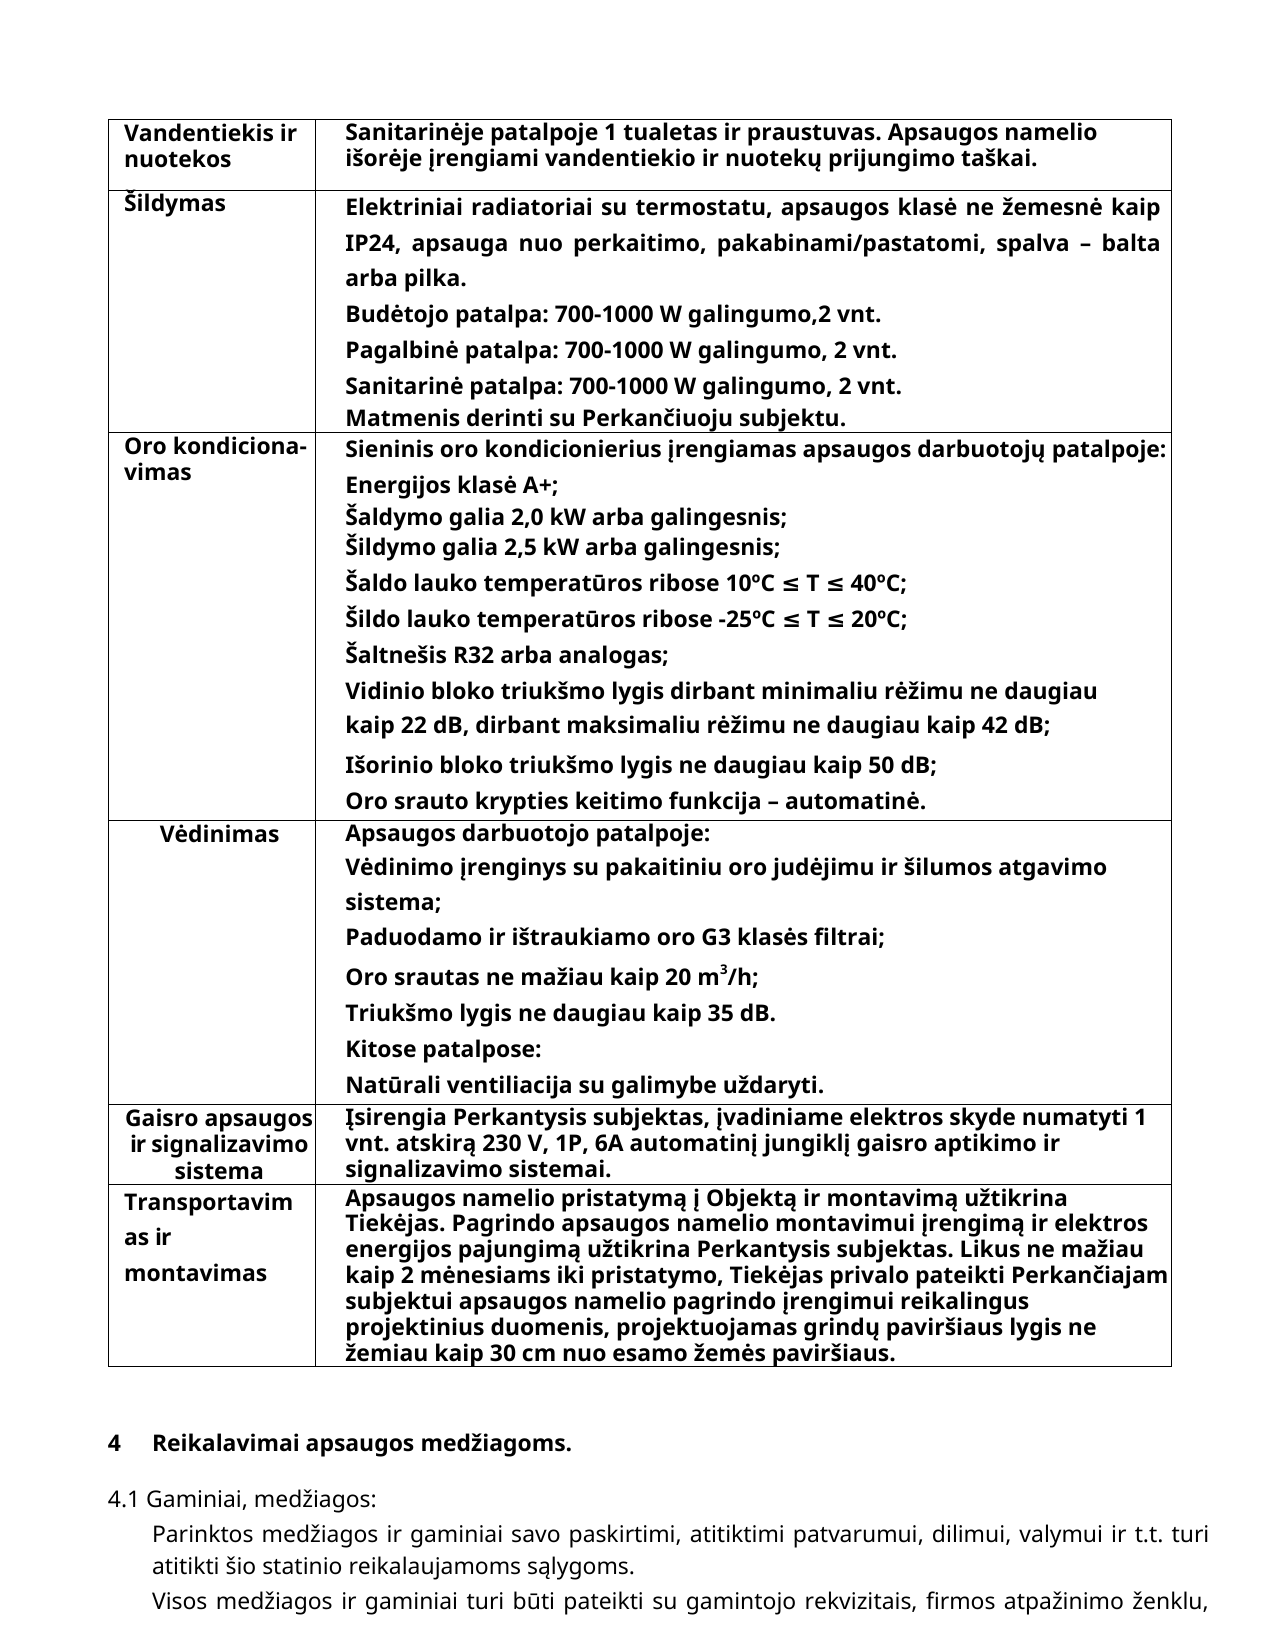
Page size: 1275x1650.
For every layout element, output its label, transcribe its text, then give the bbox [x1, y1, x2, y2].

table_cell Transportavimas ir montavimas [109, 1185, 315, 1366]
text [152, 1585, 1211, 1616]
text 4.1 Gaminiai, medžiagos: [108, 1483, 1211, 1514]
table_cell Apsaugos namelio pristatymą į Objektą ir montavimą užtikrina Tiekėjas. Pagrindo apsaugos namelio montavimui įrengimą ir elektros energijos pajungimą užtikrina Perkantysis subjektas. Likus ne mažiau kaip 2 mėnesiams iki pristatymo, Tiekėjas privalo pateikti Perkančiajam subjektui apsaugos namelio pagrindo įrengimui reikalingus projektinius duomenis, projektuojamas grindų paviršiaus lygis ne žemiau kaip 30 cm nuo esamo žemės paviršiaus. [316, 1185, 1171, 1366]
table_cell Oro kondiciona- vimas [109, 433, 315, 820]
list Reikalavimai apsaugos medžiagoms. [108, 1430, 1211, 1456]
table_cell Sanitarinėje patalpoje 1 tualetas ir praustuvas. Apsaugos namelio išorėje įrengiami vandentiekio ir nuotekų prijungimo taškai. [316, 120, 1171, 189]
table_cell Sieninis oro kondicionierius įrengiamas apsaugos darbuotojų patalpoje: Energijos klasė A+; Šaldymo galia 2,0 kW arba galingesnis; Šildymo galia 2,5 kW arba galingesnis; Šaldo lauko temperatūros ribose 10ºC ≤ T ≤ 40ºC; Šildo lauko temperatūros ribose -25ºC ≤ T ≤ 20ºC; Šaltnešis R32 arba analogas; Vidinio bloko triukšmo lygis dirbant minimaliu rėžimu ne daugiau kaip 22 dB, dirbant maksimaliu rėžimu ne daugiau kaip 42 dB; Išorinio bloko triukšmo lygis ne daugiau kaip 50 dB; Oro srauto krypties keitimo funkcija – automatinė. [316, 433, 1171, 820]
table_cell Šildymas [109, 191, 315, 432]
table_cell Elektriniai radiatoriai su termostatu, apsaugos klasė ne žemesnė kaip IP24, apsauga nuo perkaitimo, pakabinami/pastatomi, spalva – balta arba pilka. Budėtojo patalpa: 700-1000 W galingumo,2 vnt. Pagalbinė patalpa: 700-1000 W galingumo, 2 vnt. Sanitarinė patalpa: 700-1000 W galingumo, 2 vnt. Matmenis derinti su Perkančiuoju subjektu. [316, 191, 1171, 432]
table_cell Įsirengia Perkantysis subjektas, įvadiniame elektros skyde numatyti 1 vnt. atskirą 230 V, 1P, 6A automatinį jungiklį gaisro aptikimo ir signalizavimo sistemai. [316, 1105, 1171, 1184]
table_cell Vandentiekis ir nuotekos [109, 120, 315, 189]
text Parinktos medžiagos ir gaminiai savo paskirtimi, atitiktimi patvarumui, dilimui, valymui ir t.t. turi atitikti šio statinio reikalaujamoms sąlygoms. [152, 1518, 1211, 1581]
table_cell Gaisro apsaugos ir signalizavimo sistema [109, 1105, 315, 1184]
table_cell Apsaugos darbuotojo patalpoje: Vėdinimo įrenginys su pakaitiniu oro judėjimu ir šilumos atgavimo sistema; Paduodamo ir ištraukiamo oro G3 klasės filtrai; Oro srautas ne mažiau kaip 20 m3/h; Triukšmo lygis ne daugiau kaip 35 dB. Kitose patalpose: Natūrali ventiliacija su galimybe uždaryti. [316, 821, 1171, 1104]
table_cell Vėdinimas [109, 821, 315, 1104]
